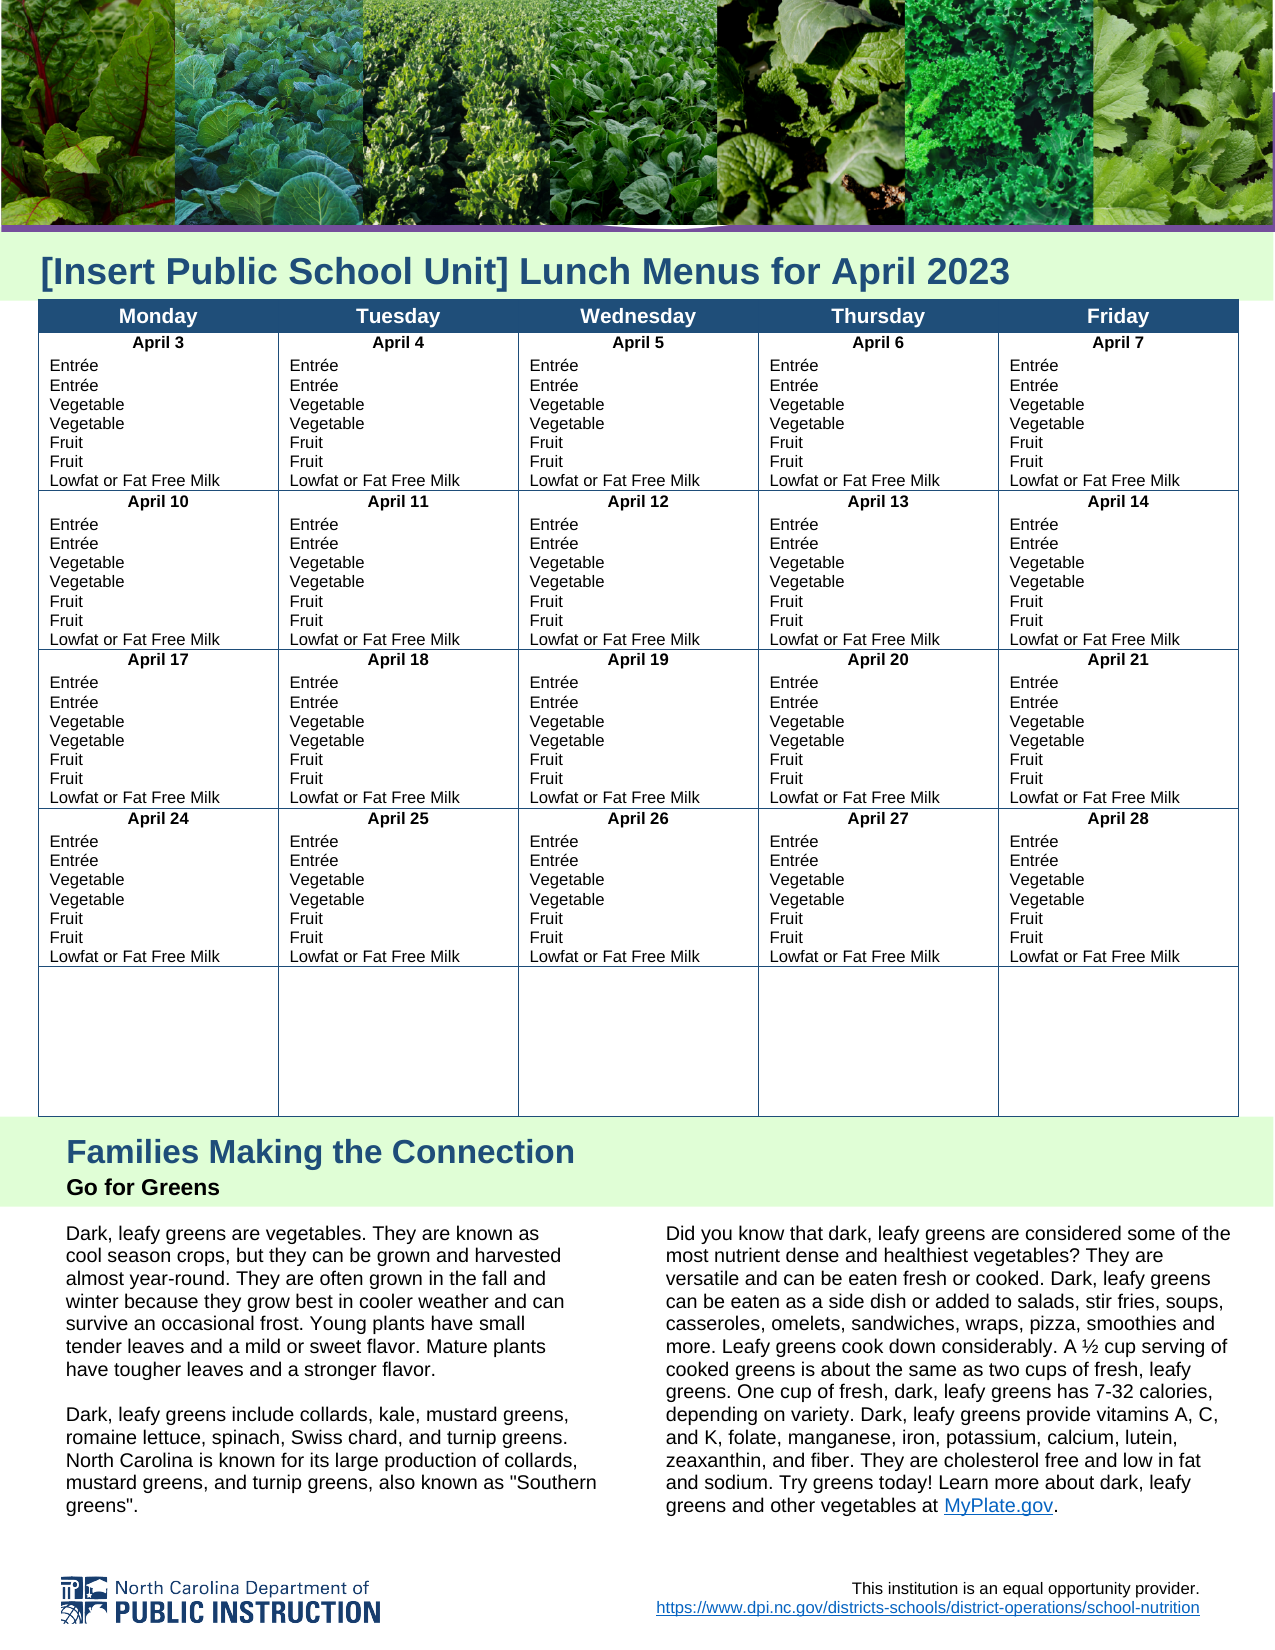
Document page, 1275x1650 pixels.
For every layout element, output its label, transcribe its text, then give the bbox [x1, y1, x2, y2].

table_cell April 10 Entrée Entrée Vegetable Vegetable Fruit Fruit Lowfat or Fat Free Milk [39, 491, 278, 649]
picture [0, 0, 1275, 232]
table_cell April 19 Entrée Entrée Vegetable Vegetable Fruit Fruit Lowfat or Fat Free Milk [519, 650, 758, 807]
table_cell [279, 967, 518, 1116]
table_cell April 21 Entrée Entrée Vegetable Vegetable Fruit Fruit Lowfat or Fat Free Milk [999, 650, 1238, 807]
table_cell April 27 Entrée Entrée Vegetable Vegetable Fruit Fruit Lowfat or Fat Free Milk [759, 809, 998, 966]
table_header Friday [999, 300, 1238, 332]
table_cell April 28 Entrée Entrée Vegetable Vegetable Fruit Fruit Lowfat or Fat Free Milk [999, 809, 1238, 966]
table_cell April 20 Entrée Entrée Vegetable Vegetable Fruit Fruit Lowfat or Fat Free Milk [759, 650, 998, 807]
table_cell April 5 Entrée Entrée Vegetable Vegetable Fruit Fruit Lowfat or Fat Free Milk [519, 333, 758, 490]
table_cell [519, 967, 758, 1116]
table_cell April 17 Entrée Entrée Vegetable Vegetable Fruit Fruit Lowfat or Fat Free Milk [39, 650, 278, 807]
subtitle Go for Greens [66, 1174, 1209, 1201]
table_cell [759, 967, 998, 1116]
table_cell April 13 Entrée Entrée Vegetable Vegetable Fruit Fruit Lowfat or Fat Free Milk [759, 491, 998, 649]
table_cell April 11 Entrée Entrée Vegetable Vegetable Fruit Fruit Lowfat or Fat Free Milk [279, 491, 518, 649]
table_cell April 14 Entrée Entrée Vegetable Vegetable Fruit Fruit Lowfat or Fat Free Milk [999, 491, 1238, 649]
table_header Thursday [759, 300, 998, 332]
table_cell April 26 Entrée Entrée Vegetable Vegetable Fruit Fruit Lowfat or Fat Free Milk [519, 809, 758, 966]
picture [61, 1576, 380, 1624]
table_cell April 12 Entrée Entrée Vegetable Vegetable Fruit Fruit Lowfat or Fat Free Milk [519, 491, 758, 649]
table_header Wednesday [519, 300, 758, 332]
table_cell April 3 Entrée Entrée Vegetable Vegetable Fruit Fruit Lowfat or Fat Free Milk [39, 333, 278, 490]
text mustard greens, and turnip greens, also known as "Southern greens". [66, 1471, 609, 1517]
table_cell April 7 Entrée Entrée Vegetable Vegetable Fruit Fruit Lowfat or Fat Free Milk [999, 333, 1238, 490]
table_cell April 6 Entrée Entrée Vegetable Vegetable Fruit Fruit Lowfat or Fat Free Milk [759, 333, 998, 490]
table_header Monday [39, 300, 278, 332]
text Dark, leafy greens are vegetables. They are known as cool season crops, but they can be grown and harvested almost year-round. They are often grown in the fall and winter because they grow best in cooler weather and can survive an occasional frost. Young plants have small tender leaves and a mild or sweet flavor. Mature plants have tougher leaves and a stronger flavor. [66, 1221, 581, 1380]
table_cell April 24 Entrée Entrée Vegetable Vegetable Fruit Fruit Lowfat or Fat Free Milk [39, 809, 278, 966]
table_cell April 4 Entrée Entrée Vegetable Vegetable Fruit Fruit Lowfat or Fat Free Milk [279, 333, 518, 490]
table_cell [39, 967, 278, 1116]
subtitle [Insert Public School Unit] Lunch Menus for April 2023 [40, 249, 1237, 292]
table_cell April 18 Entrée Entrée Vegetable Vegetable Fruit Fruit Lowfat or Fat Free Milk [279, 650, 518, 807]
text Did you know that dark, leafy greens are considered some of the most nutrient dense and healthiest vegetables? They are versatile and can be eaten fresh or cooked. Dark, leafy greens can be eaten as a side dish or added to salads, stir fries, soups, casseroles, omelets, sandwiches, wraps, pizza, smoothies and more. Leafy greens cook down considerably. A ½ cup serving of cooked greens is about the same as two cups of fresh, leafy greens. One cup of fresh, dark, leafy greens has 7-32 calories, depending on variety. Dark, leafy greens provide vitamins A, C, and K, folate, manganese, iron, potassium, calcium, lutein, zeaxanthin, and fiber. They are cholesterol free and low in fat and sodium. Try greens today! Learn more about dark, leafy greens and other vegetables at MyPlate.gov. [666, 1221, 1237, 1517]
table_cell [999, 967, 1238, 1116]
table_cell April 25 Entrée Entrée Vegetable Vegetable Fruit Fruit Lowfat or Fat Free Milk [279, 809, 518, 966]
table_header Tuesday [279, 300, 518, 332]
text Dark, leafy greens include collards, kale, mustard greens, romaine lettuce, spinach, Swiss chard, and turnip greens. North Carolina is known for its large production of collards, [66, 1403, 609, 1471]
subtitle Families Making the Connection [66, 1132, 1237, 1170]
